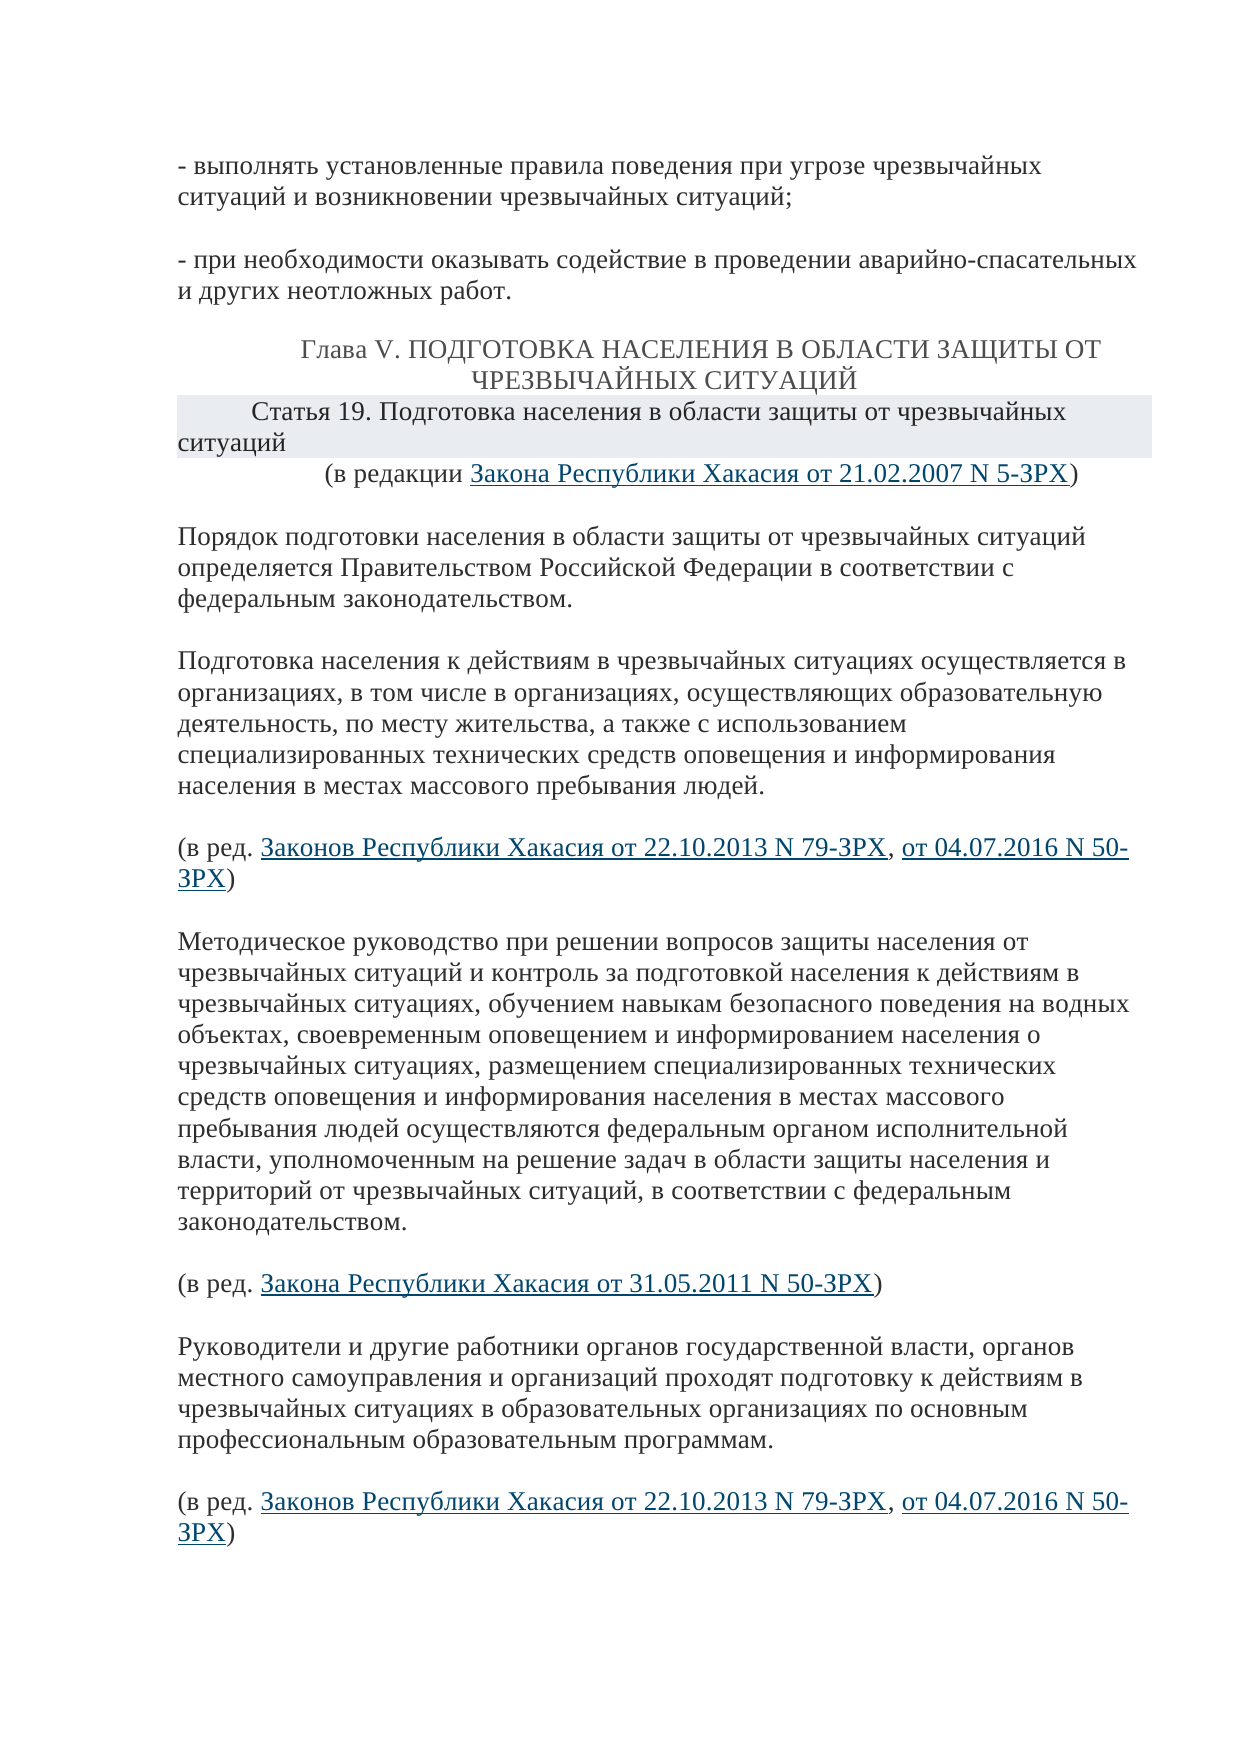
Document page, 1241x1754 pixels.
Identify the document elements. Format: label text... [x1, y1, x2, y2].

text Статья 19. Подготовка населения в области защиты от чрезвычайных ситуаций [177, 395, 1152, 458]
text Порядок подготовки населения в области защиты от чрезвычайных ситуаций определяется Правительством Российской Федерации в соответствии с федеральным законодательством. Подготовка населения к действиям в чрезвычайных ситуациях осуществляется в организациях, в том числе в организациях, осуществляющих образовательную деятельность, по месту жительства, а также с использованием специализированных технических средств оповещения и информирования населения в местах массового пребывания людей. (в ред. Законов Республики Хакасия от 22.10.2013 N 79-ЗРХ, от 04.07.2016 N 50-ЗРХ) Методическое руководство при решении вопросов защиты населения от чрезвычайных ситуаций и контроль за подготовкой населения к действиям в чрезвычайных ситуациях, обучением навыкам безопасного поведения на водных объектах, своевременным оповещением и информированием населения о чрезвычайных ситуациях, размещением специализированных технических средств оповещения и информирования населения в местах массового пребывания людей осуществляются федеральным органом исполнительной власти, уполномоченным на решение задач в области защиты населения и территорий от чрезвычайных ситуаций, в соответствии с федеральным законодательством. (в ред. Закона Республики Хакасия от 31.05.2011 N 50-ЗРХ) Руководители и другие работники органов государственной власти, органов местного самоуправления и организаций проходят подготовку к действиям в чрезвычайных ситуациях в образовательных организациях по основным профессиональным образовательным программам. (в ред. Законов Республики Хакасия от 22.10.2013 N 79-ЗРХ, от 04.07.2016 N 50-ЗРХ) [177, 489, 1152, 1576]
text Глава V. ПОДГОТОВКА НАСЕЛЕНИЯ В ОБЛАСТИ ЗАЩИТЫ ОТ ЧРЕЗВЫЧАЙНЫХ СИТУАЦИЙ [177, 333, 1152, 395]
text (в редакции Закона Республики Хакасия от 21.02.2007 N 5-ЗРХ) [177, 458, 1152, 489]
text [177, 118, 1152, 333]
